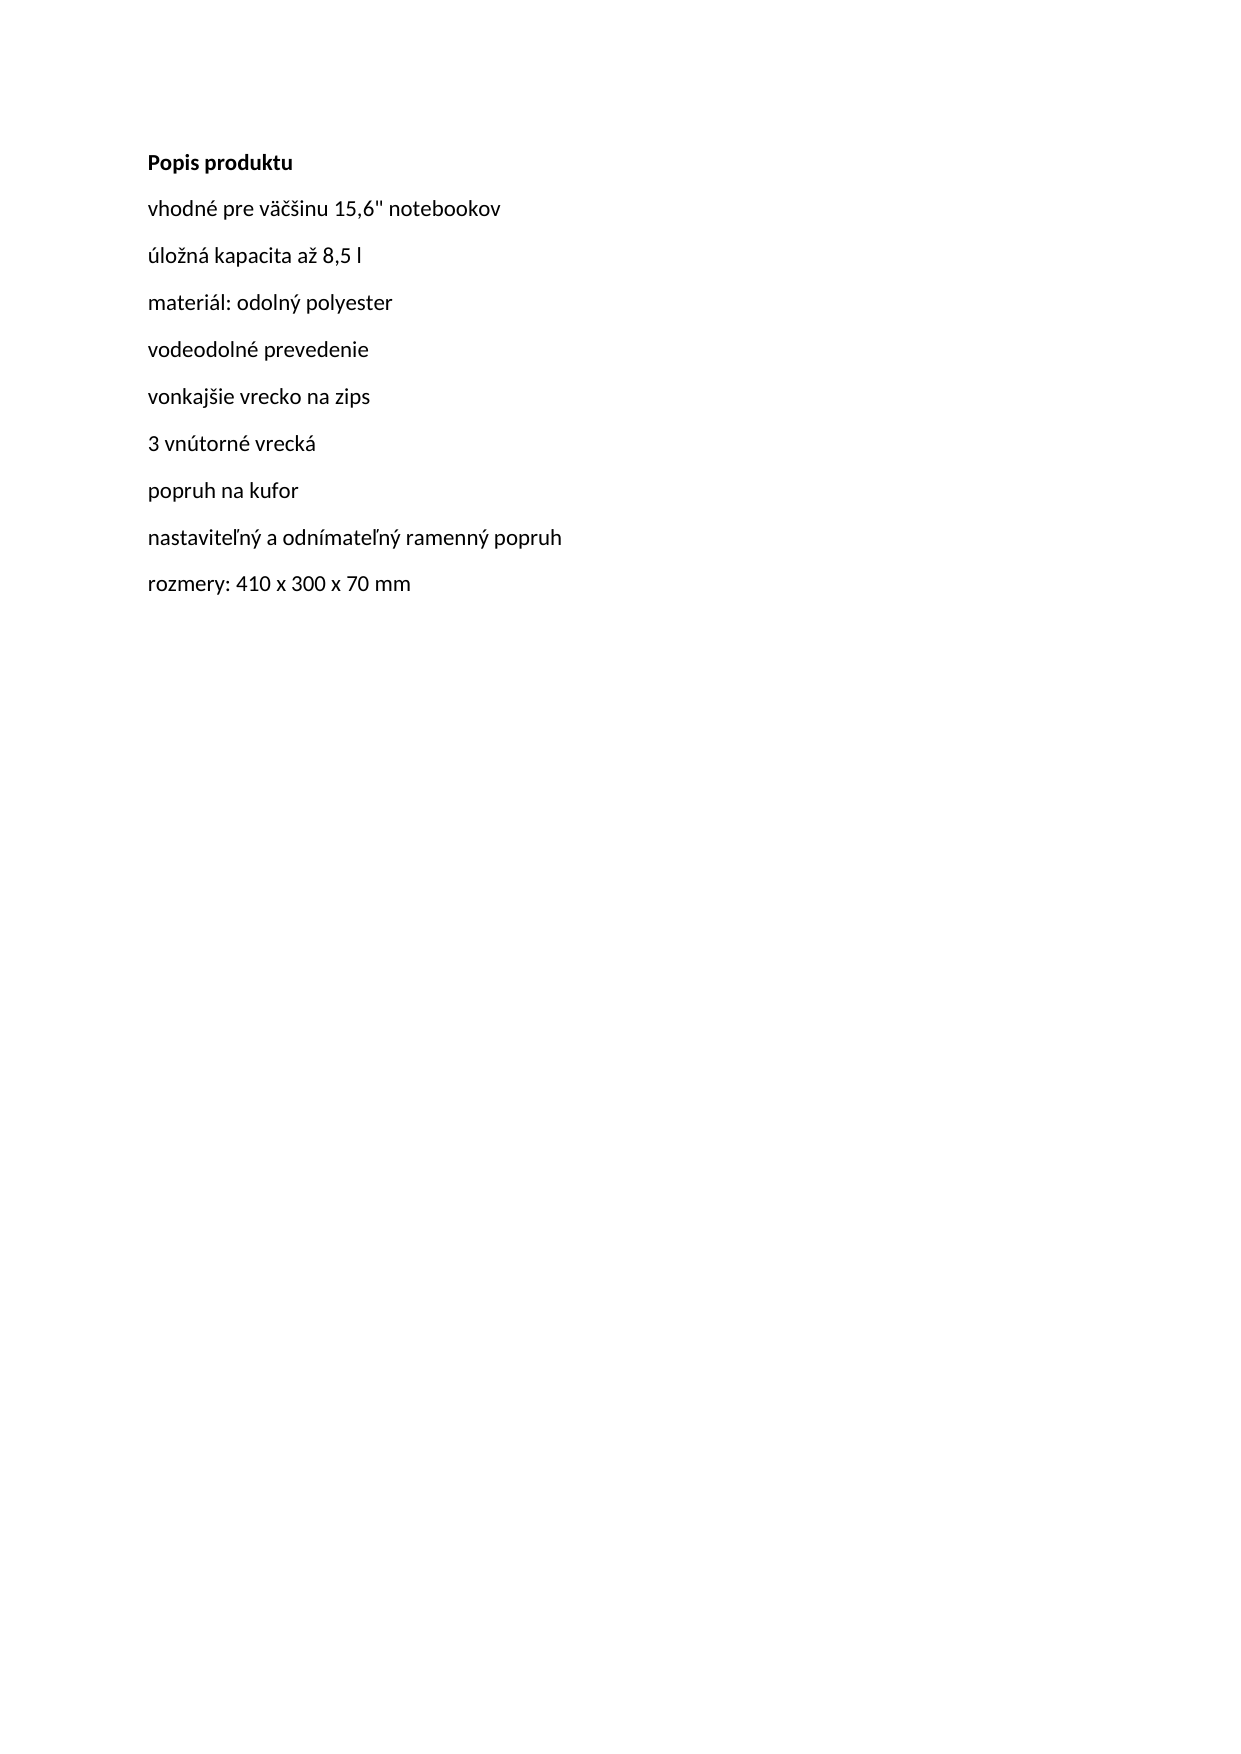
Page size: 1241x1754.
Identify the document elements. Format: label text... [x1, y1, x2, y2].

text 3 vnútorné vrecká [148, 429, 1093, 457]
text vonkajšie vrecko na zips [148, 382, 1093, 410]
text materiál: odolný polyester [148, 288, 1093, 316]
text úložná kapacita až 8,5 l [148, 241, 1093, 269]
text vodeodolné prevedenie [148, 335, 1093, 363]
text rozmery: 410 x 300 x 70 mm [148, 569, 1093, 597]
text nastaviteľný a odnímateľný ramenný popruh [148, 523, 1093, 551]
text vhodné pre väčšinu 15,6" notebookov [148, 194, 1093, 222]
text popruh na kufor [148, 476, 1093, 504]
text Popis produktu [148, 148, 1093, 176]
